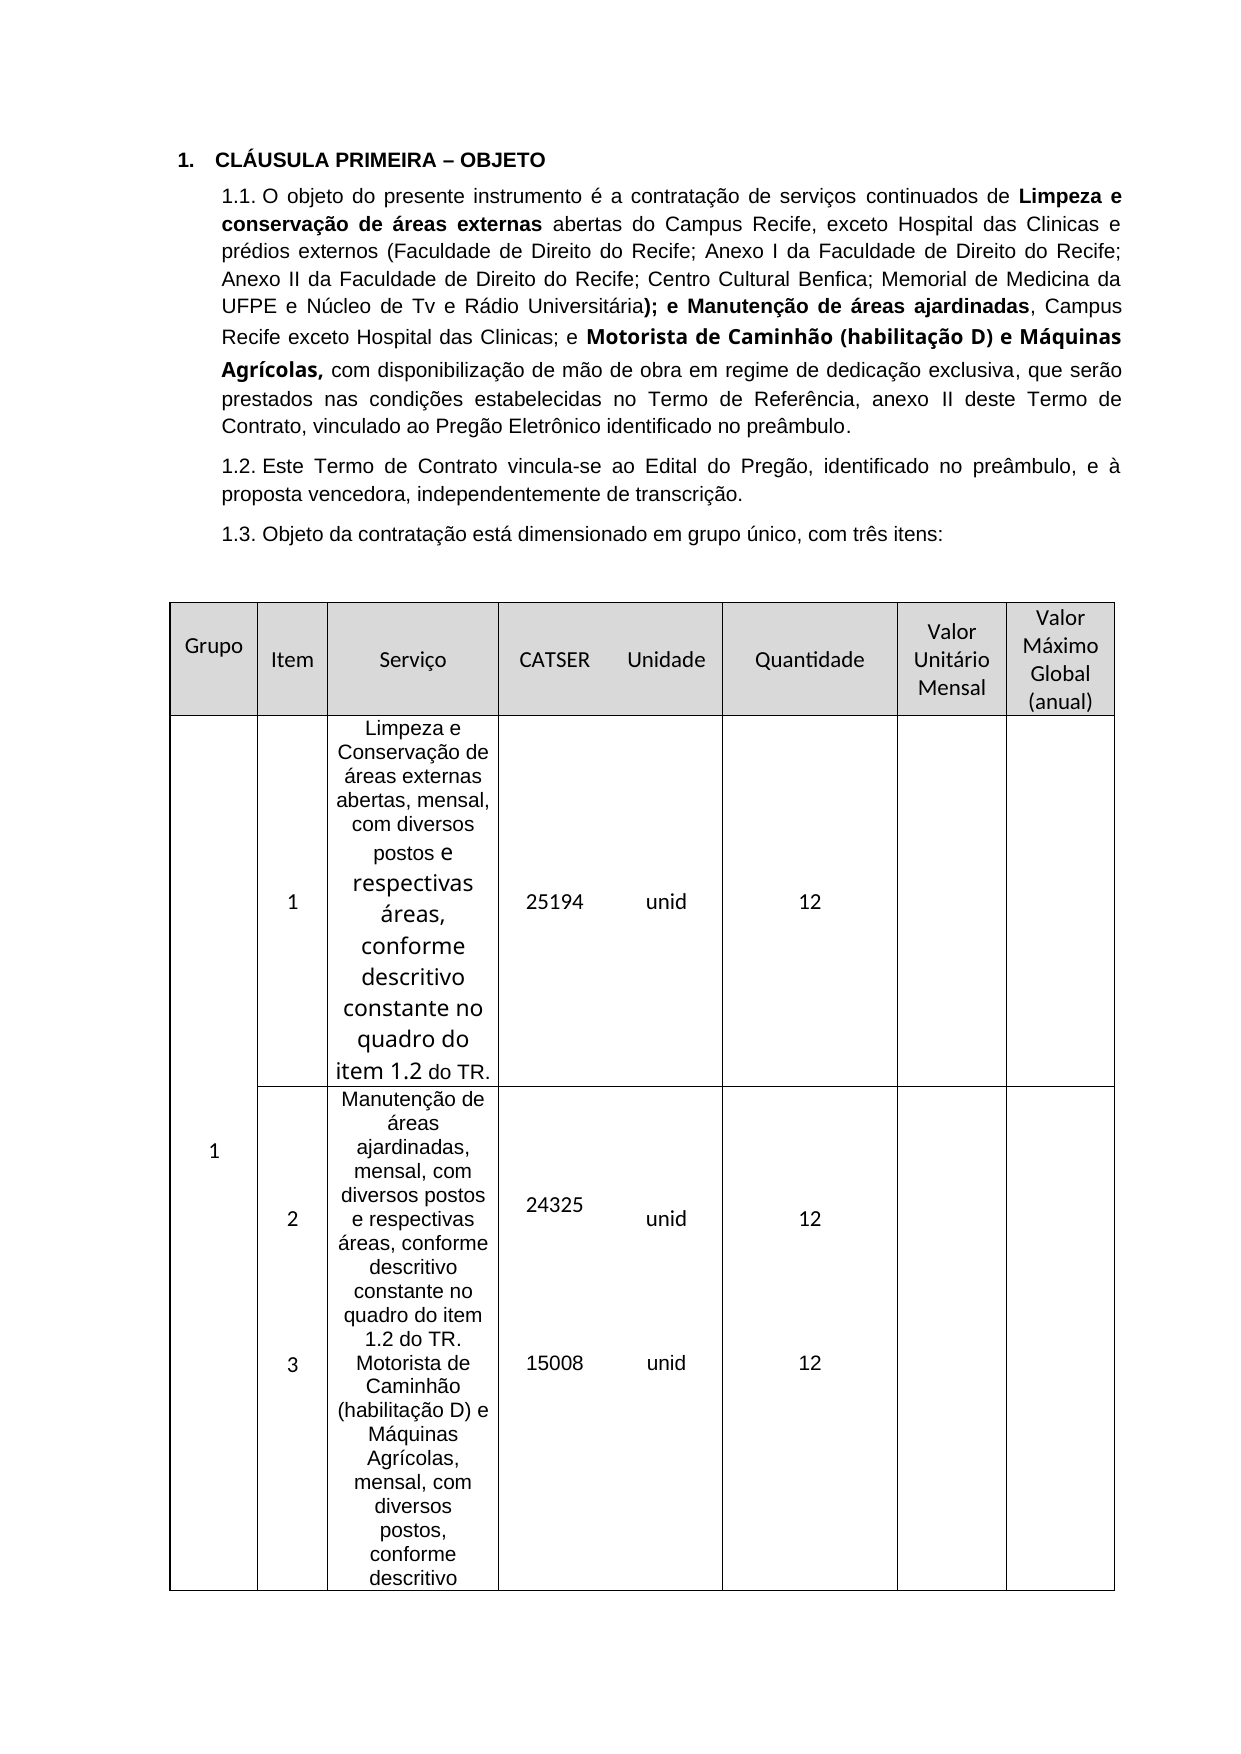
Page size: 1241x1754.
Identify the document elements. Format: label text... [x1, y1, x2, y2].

table_header Grupo [171, 603, 257, 715]
table_cell [1007, 1087, 1114, 1350]
table_cell 3 [258, 1350, 327, 1590]
table_cell Limpeza e Conservação de áreas externas abertas, mensal, com diversos postos e respectivas áreas, conforme descritivo constante no quadro do item 1.2 do TR. [328, 716, 498, 1086]
table_cell 12 [723, 1087, 897, 1350]
table_cell [898, 1087, 1006, 1350]
list O objeto do presente instrumento é a contratação de serviços continuados de Limpeza e conservação de áreas externas abertas do Campus Recife, exceto Hospital das Clinicas e prédios externos (Faculdade de Direito do Recife; Anexo I da Faculdade de Direito do Recife; Anexo II da Faculdade de Direito do Recife; Centro Cultural Benfica; Memorial de Medicina da UFPE e Núcleo de Tv e Rádio Universitária); e Manutenção de áreas ajardinadas, Campus Recife exceto Hospital das Clinicas; e Motorista de Caminhão (habilitação D) e Máquinas Agrícolas, com disponibilização de mão de obra em regime de dedicação exclusiva, que serão prestados nas condições estabelecidas no Termo de Referência, anexo II deste Termo de Contrato, vinculado ao Pregão Eletrônico identificado no preâmbulo. [221, 184, 1122, 438]
text CLÁUSULA PRIMEIRA – OBJETO [177, 148, 1122, 172]
table_header Unidade [610, 603, 722, 715]
table_cell 1 [258, 716, 327, 1086]
table_header Serviço [328, 603, 498, 715]
table_header Valor Máximo Global (anual) [1007, 603, 1114, 715]
table_cell 24325 [499, 1087, 610, 1350]
table_cell 12 [723, 716, 897, 1086]
table_cell 12 [723, 1350, 897, 1590]
table_cell [898, 1350, 1006, 1590]
table_cell [1007, 1350, 1114, 1590]
table_cell 2 [258, 1087, 327, 1350]
table_cell Motorista de Caminhão (habilitação D) e Máquinas Agrícolas, mensal, com diversos postos, conforme descritivo constante do quadro do item 1.2 do TR. [328, 1350, 498, 1590]
table_cell Manutenção de áreas ajardinadas, mensal, com diversos postos e respectivas áreas, conforme descritivo constante no quadro do item 1.2 do TR. [328, 1087, 498, 1350]
list Objeto da contratação está dimensionado em grupo único, com três itens: [221, 522, 1122, 546]
table_header Valor Unitário Mensal [898, 603, 1006, 715]
table_cell unid [610, 1087, 722, 1350]
table_cell unid [610, 716, 722, 1086]
table_cell [1007, 716, 1114, 1086]
list Este Termo de Contrato vincula-se ao Edital do Pregão, identificado no preâmbulo, e à proposta vencedora, independentemente de transcrição. [221, 454, 1122, 506]
table_cell [898, 716, 1006, 1086]
table_cell 25194 [499, 716, 610, 1086]
table_cell 1 [171, 716, 257, 1590]
table_header Item [258, 603, 327, 715]
table_cell unid [610, 1350, 722, 1590]
table_header Quantidade [723, 603, 897, 715]
table_header CATSER [499, 603, 610, 715]
table_cell 15008 [499, 1350, 610, 1590]
